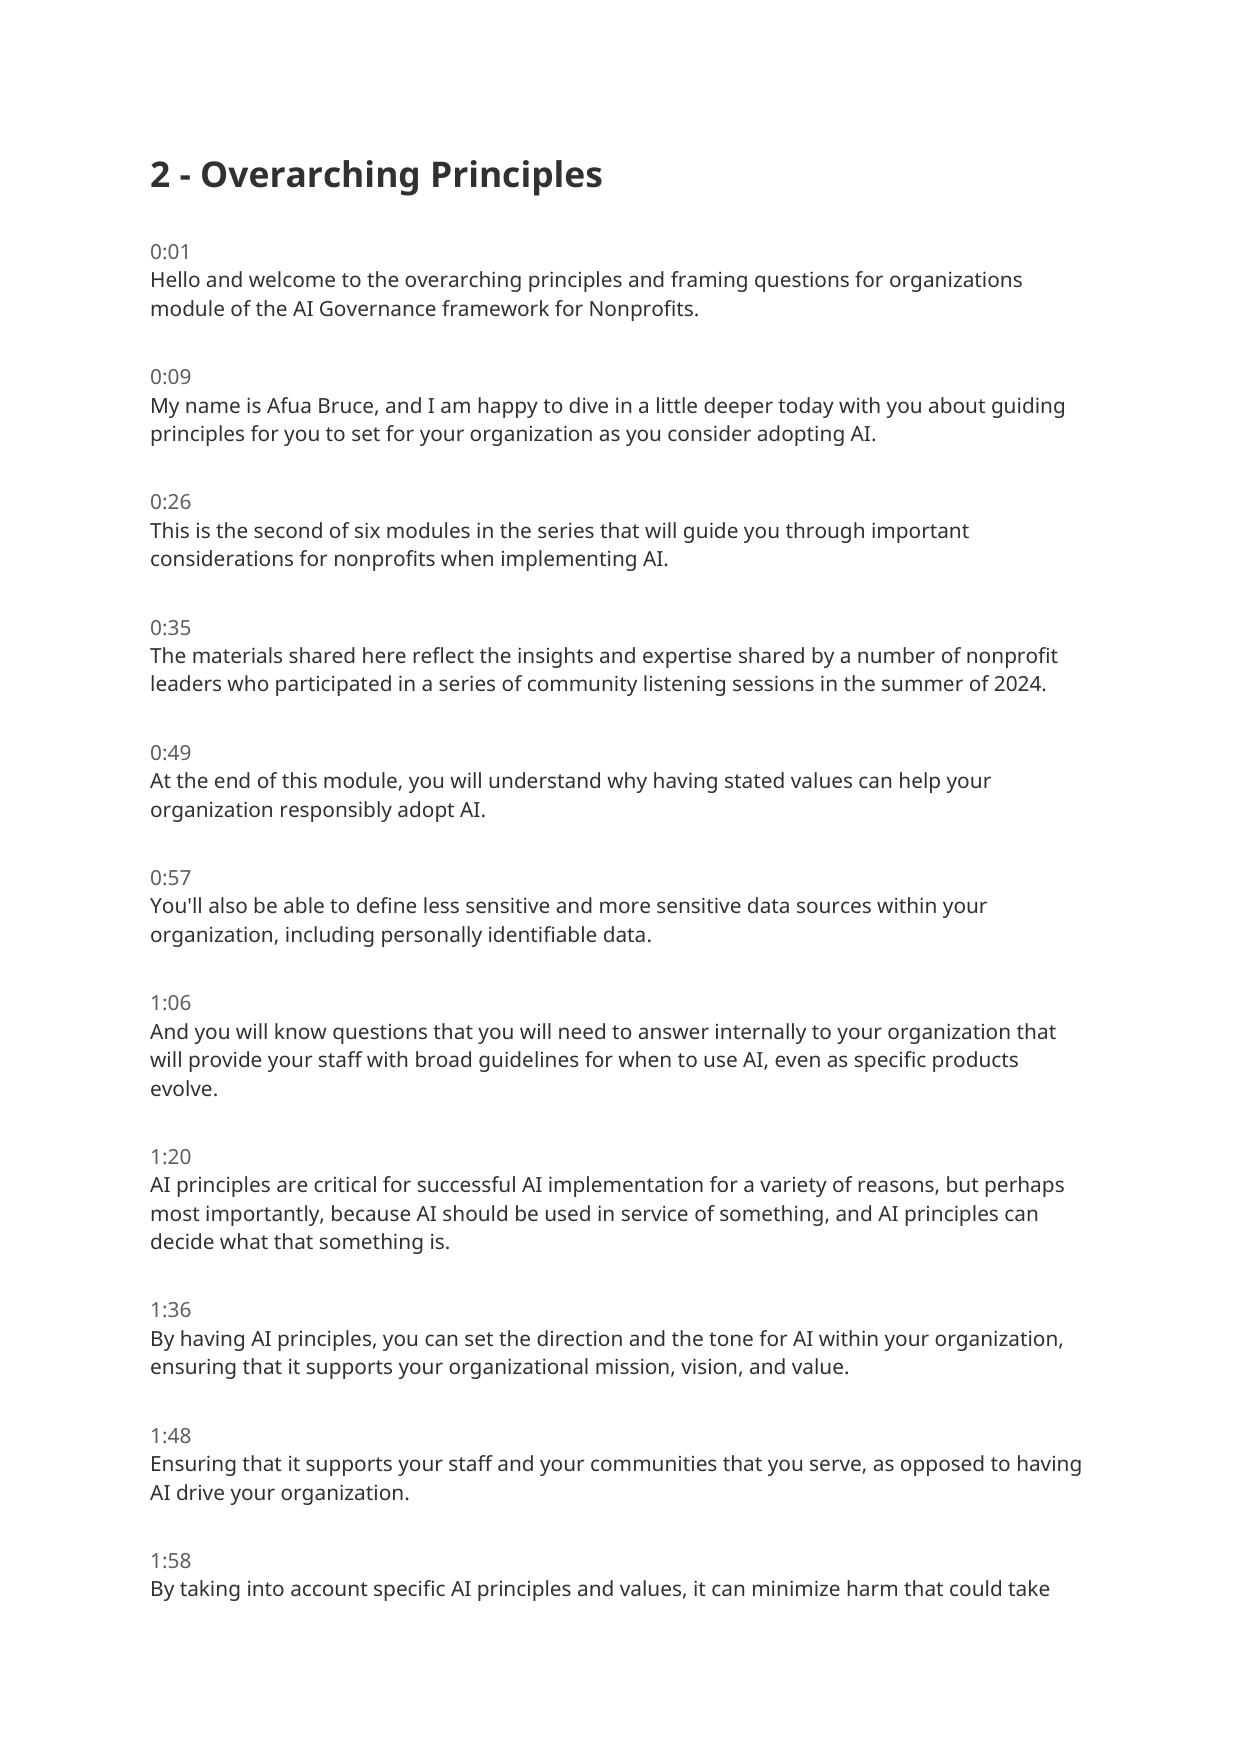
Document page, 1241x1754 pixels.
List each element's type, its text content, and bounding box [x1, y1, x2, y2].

text 0:49 At the end of this module, you will understand why having stated values can help your organization responsibly adopt AI. [150, 709, 1090, 823]
text 1:48 Ensuring that it supports your staff and your communities that you serve, as opposed to having AI drive your organization. [150, 1392, 1090, 1506]
text 1:06 And you will know questions that you will need to answer internally to your organization that will provide your staff with broad guidelines for when to use AI, even as specific products evolve. [150, 960, 1090, 1102]
text 0:35 The materials shared here reflect the insights and expertise shared by a number of nonprofit leaders who participated in a series of community listening sessions in the summer of 2024. [150, 584, 1090, 698]
text 0:57 You'll also be able to define less sensitive and more sensitive data sources within your organization, including personally identifiable data. [150, 835, 1090, 948]
text 0:09 My name is Afua Bruce, and I am happy to dive in a little deeper today with you about guiding principles for you to set for your organization as you consider adopting AI. [150, 334, 1090, 448]
text 2 - Overarching Principles [150, 150, 1090, 198]
text 0:01 Hello and welcome to the overarching principles and framing questions for organizations module of the AI Governance framework for Nonprofits. [150, 209, 1090, 322]
text 0:26 This is the second of six modules in the series that will guide you through important considerations for nonprofits when implementing AI. [150, 459, 1090, 573]
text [150, 1518, 1090, 1603]
text 1:20 AI principles are critical for successful AI implementation for a variety of reasons, but perhaps most importantly, because AI should be used in service of something, and AI principles can decide what that something is. [150, 1113, 1090, 1256]
text 1:36 By having AI principles, you can set the direction and the tone for AI within your organization, ensuring that it supports your organizational mission, vision, and value. [150, 1267, 1090, 1381]
